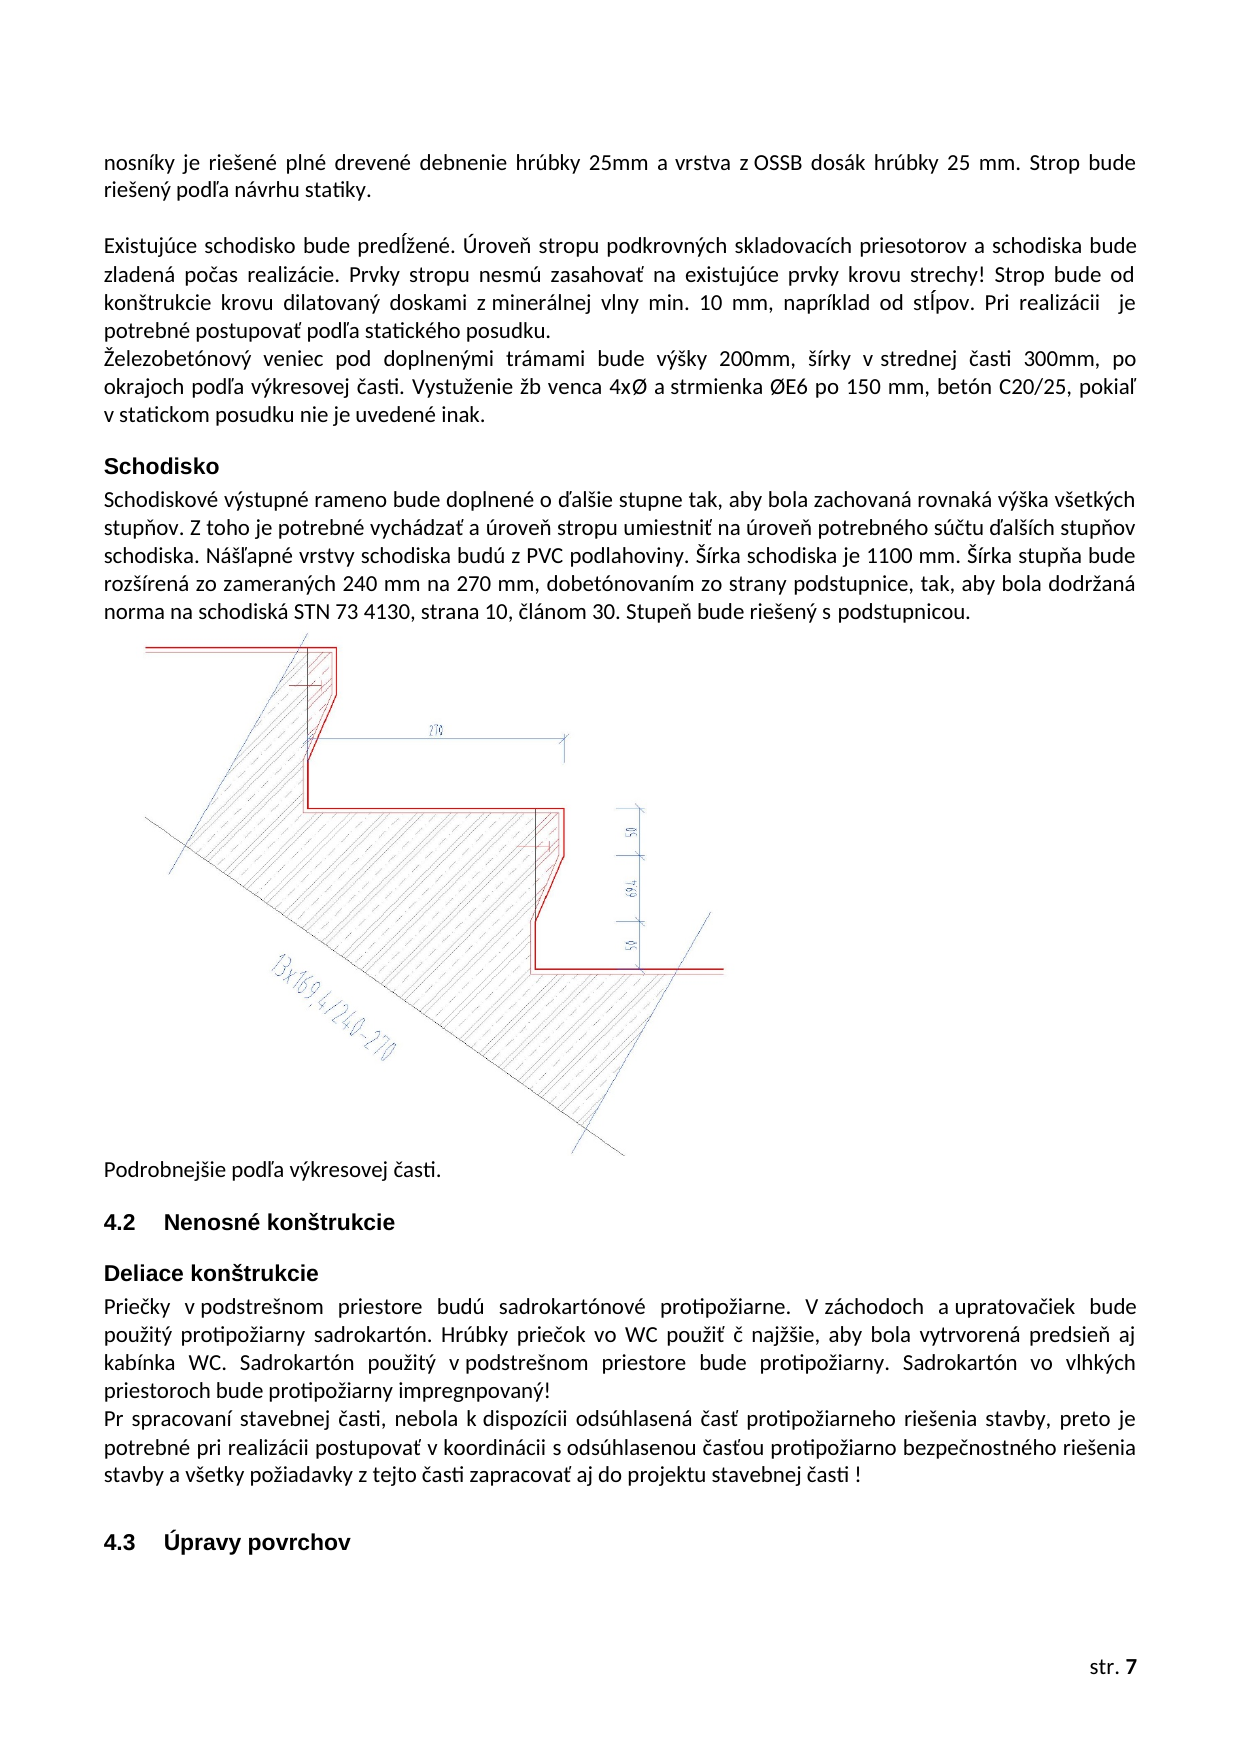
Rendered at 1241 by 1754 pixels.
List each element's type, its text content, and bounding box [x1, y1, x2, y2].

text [103, 148, 1137, 204]
text Priečky v podstrešnom priestore budú sadrokartónové protipožiarne. V záchodoch a upratovačiek bude použitý protipožiarny sadrokartón. Hrúbky priečok vo WC použiť č najžšie, aby bola vytrvorená predsieň aj kabínka WC. Sadrokartón použitý v podstrešnom priestore bude protipožiarny. Sadrokartón vo vlhkých priestoroch bude protipožiarny impregnpovaný! [103, 1292, 1137, 1404]
text Pr spracovaní stavebnej časti, nebola k dispozícii odsúhlasená časť protipožiarneho riešenia stavby, preto je potrebné pri realizácii postupovať v koordinácii s odsúhlasenou časťou protipožiarno bezpečnostného riešenia stavby a všetky požiadavky z tejto časti zapracovať aj do projektu stavebnej časti ! [103, 1404, 1137, 1489]
subtitle Deliace konštrukcie [103, 1260, 1137, 1286]
text Existujúce schodisko bude predĺžené. Úroveň stropu podkrovných skladovacích priesotorov a schodiska bude zladená počas realizácie. Prvky stropu nesmú zasahovať na existujúce prvky krovu strechy! Strop bude od konštrukcie krovu dilatovaný doskami z minerálnej vlny min. 10 mm, napríklad od stĺpov. Pri realizácii je potrebné postupovať podľa statického posudku. [103, 232, 1137, 344]
subtitle Nenosné konštrukcie [103, 1208, 1137, 1235]
text Podrobnejšie podľa výkresovej časti. [103, 1156, 1137, 1183]
text Schodiskové výstupné rameno bude doplnené o ďalšie stupne tak, aby bola zachovaná rovnaká výška všetkých stupňov. Z toho je potrebné vychádzať a úroveň stropu umiestniť na úroveň potrebného súčtu ďalších stupňov schodiska. Nášľapné vrstvy schodiska budú z PVC podlahoviny. Šírka schodiska je 1100 mm. Šírka stupňa bude rozšírená zo zameraných 240 mm na 270 mm, dobetónovaním zo strany podstupnice, tak, aby bola dodržaná norma na schodiská STN 73 4130, strana 10, článom 30. Stupeň bude riešený s podstupnicou. [103, 485, 1137, 626]
text Železobetónový veniec pod doplnenými trámami bude výšky 200mm, šírky v strednej časti 300mm, po okrajoch podľa výkresovej časti. Vystuženie žb venca 4xØ a strmienka ØE6 po 150 mm, betón C20/25, pokiaľ v statickom posudku nie je uvedené inak. [103, 344, 1137, 428]
subtitle Úpravy povrchov [103, 1529, 1137, 1556]
subtitle Schodisko [103, 453, 1137, 479]
picture [103, 625, 766, 1156]
